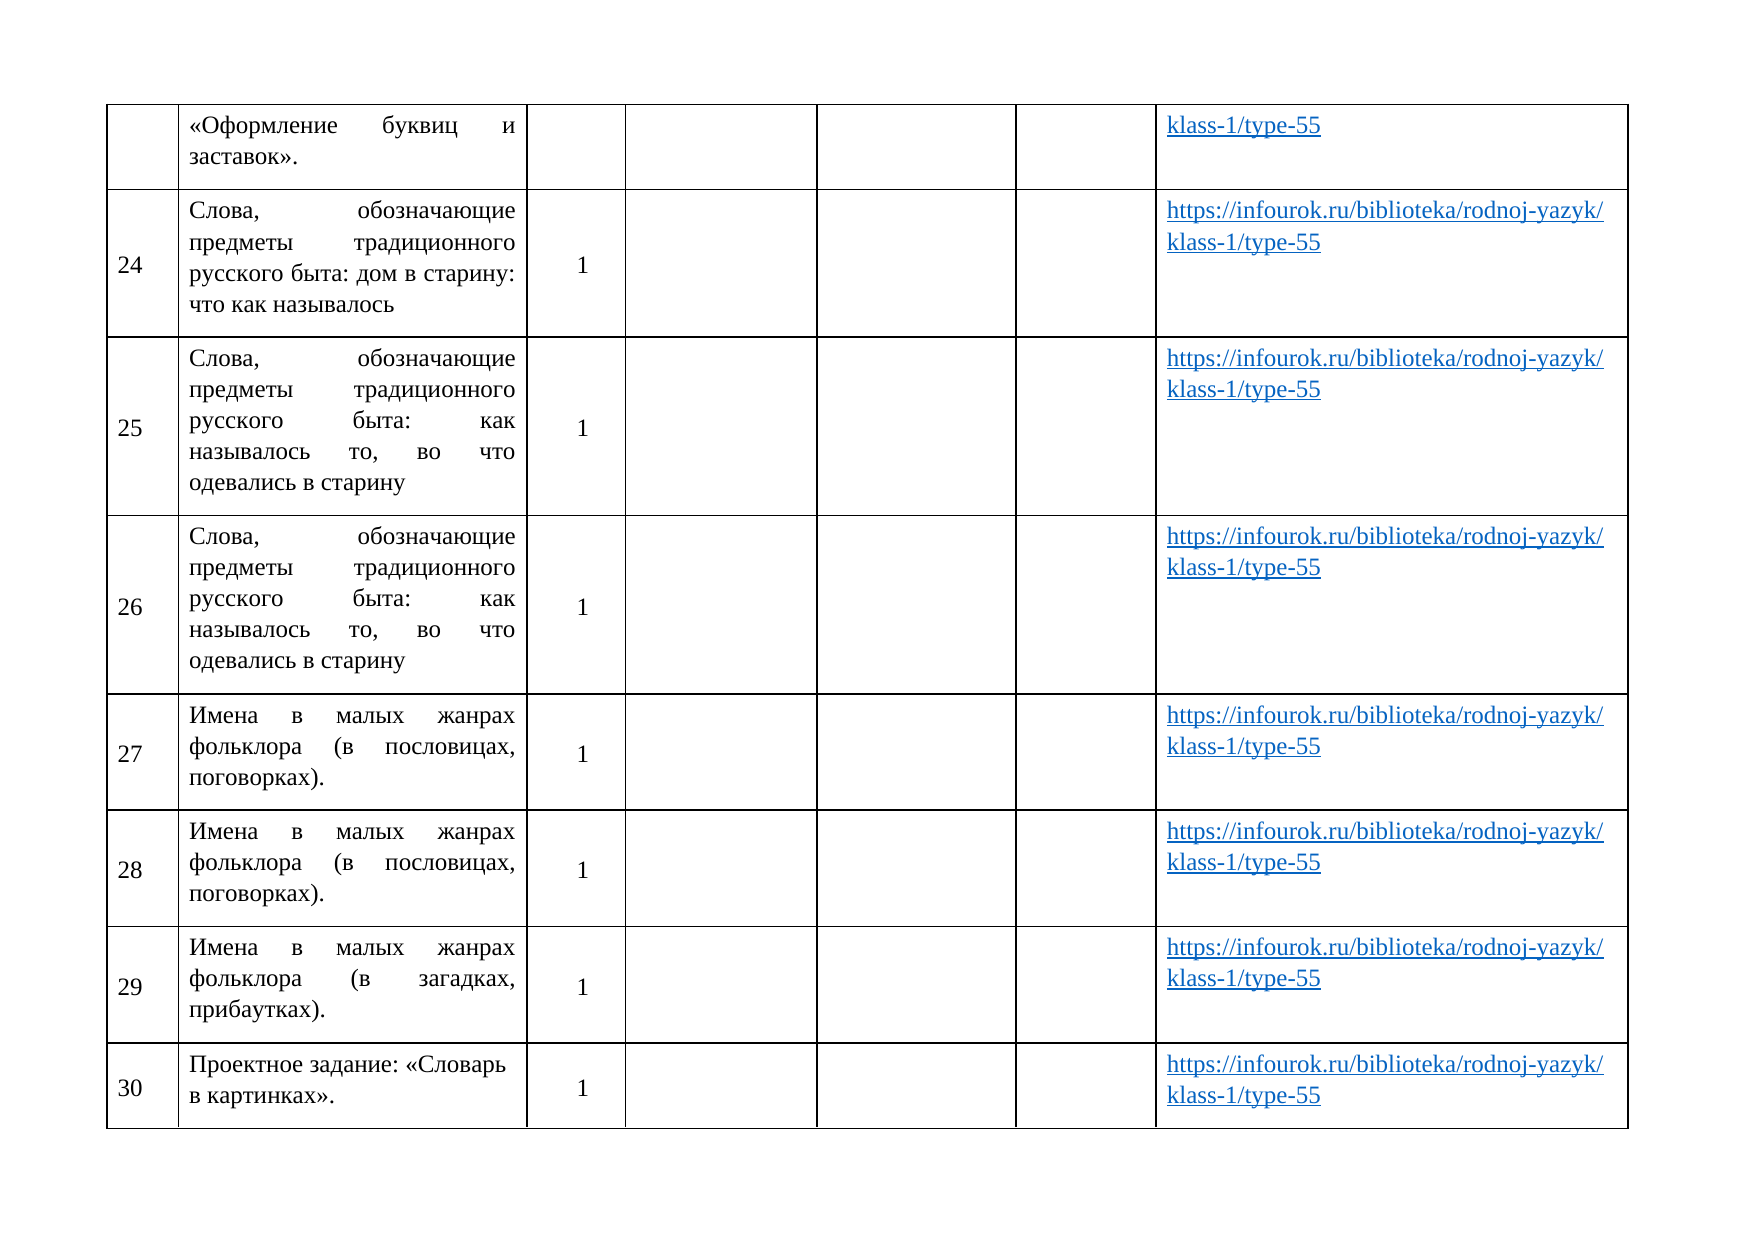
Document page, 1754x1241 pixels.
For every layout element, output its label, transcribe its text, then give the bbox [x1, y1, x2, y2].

table_cell [1017, 1044, 1155, 1127]
table_cell [818, 695, 1015, 809]
table_cell 23 [108, 105, 178, 189]
table_cell [1017, 105, 1155, 189]
table_cell 1 [528, 695, 625, 809]
table_cell [626, 811, 816, 926]
table_cell [818, 516, 1015, 693]
table_cell 27 [108, 695, 178, 809]
table_cell 28 [108, 811, 178, 926]
table_cell [818, 1044, 1015, 1127]
table_cell [1017, 516, 1155, 693]
table_cell https://infourok.ru/biblioteka/rodnoj-yazyk/klass-1/type-55 [1157, 338, 1627, 514]
table_cell [818, 927, 1015, 1042]
table_cell [626, 190, 816, 336]
table_cell [626, 338, 816, 514]
table_cell 1 [528, 338, 625, 514]
table_cell 26 [108, 516, 178, 693]
table_cell https://infourok.ru/biblioteka/rodnoj-yazyk/klass-1/type-55 [1157, 811, 1627, 926]
table_cell 25 [108, 338, 178, 514]
table_cell 24 [108, 190, 178, 336]
table_cell [1017, 811, 1155, 926]
table_cell 1 [528, 811, 625, 926]
table_cell Слова, обозначающие предметы традиционного русского быта: как называлось то, во что одевались в старину [179, 516, 526, 693]
table_cell https://infourok.ru/biblioteka/rodnoj-yazyk/klass-1/type-55 [1157, 695, 1627, 809]
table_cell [1157, 927, 1627, 1042]
table_cell [626, 105, 816, 189]
table_cell 1 [528, 1044, 625, 1127]
table_cell [626, 516, 816, 693]
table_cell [1157, 1044, 1627, 1127]
table_cell 1 [528, 190, 625, 336]
table_cell [818, 190, 1015, 336]
table_cell Слова, обозначающие предметы традиционного русского быта: дом в старину: что как называлось [179, 190, 526, 336]
table_cell [1017, 927, 1155, 1042]
table_cell Имена в малых жанрах фольклора (в пословицах, поговорках). [179, 811, 526, 926]
table_cell Слова, обозначающие предметы традиционного русского быта: как называлось то, во что одевались в старину [179, 338, 526, 514]
table_cell 1 [528, 105, 625, 189]
table_cell 29 [108, 927, 178, 1042]
table_cell [818, 338, 1015, 514]
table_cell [1157, 190, 1627, 336]
table_cell [818, 811, 1015, 926]
table_cell 1 [528, 516, 625, 693]
table_cell 30 [108, 1044, 178, 1127]
table_cell [1017, 190, 1155, 336]
table_cell [1017, 695, 1155, 809]
table_cell [626, 1044, 816, 1127]
table_cell Имена в малых жанрах фольклора (в пословицах, поговорках). [179, 695, 526, 809]
table_cell [626, 695, 816, 809]
table_cell 1 [528, 927, 625, 1042]
table_cell Проектное задание: «Словарь в картинках». [179, 1044, 526, 1127]
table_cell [1157, 105, 1627, 189]
table_cell [626, 927, 816, 1042]
table_cell Имена в малых жанрах фольклора (в загадках, прибаутках). [179, 927, 526, 1042]
table_cell [1017, 338, 1155, 514]
table_cell https://infourok.ru/biblioteka/rodnoj-yazyk/klass-1/type-55 [1157, 516, 1627, 693]
table_cell 1 [818, 105, 1015, 189]
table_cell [179, 105, 526, 189]
